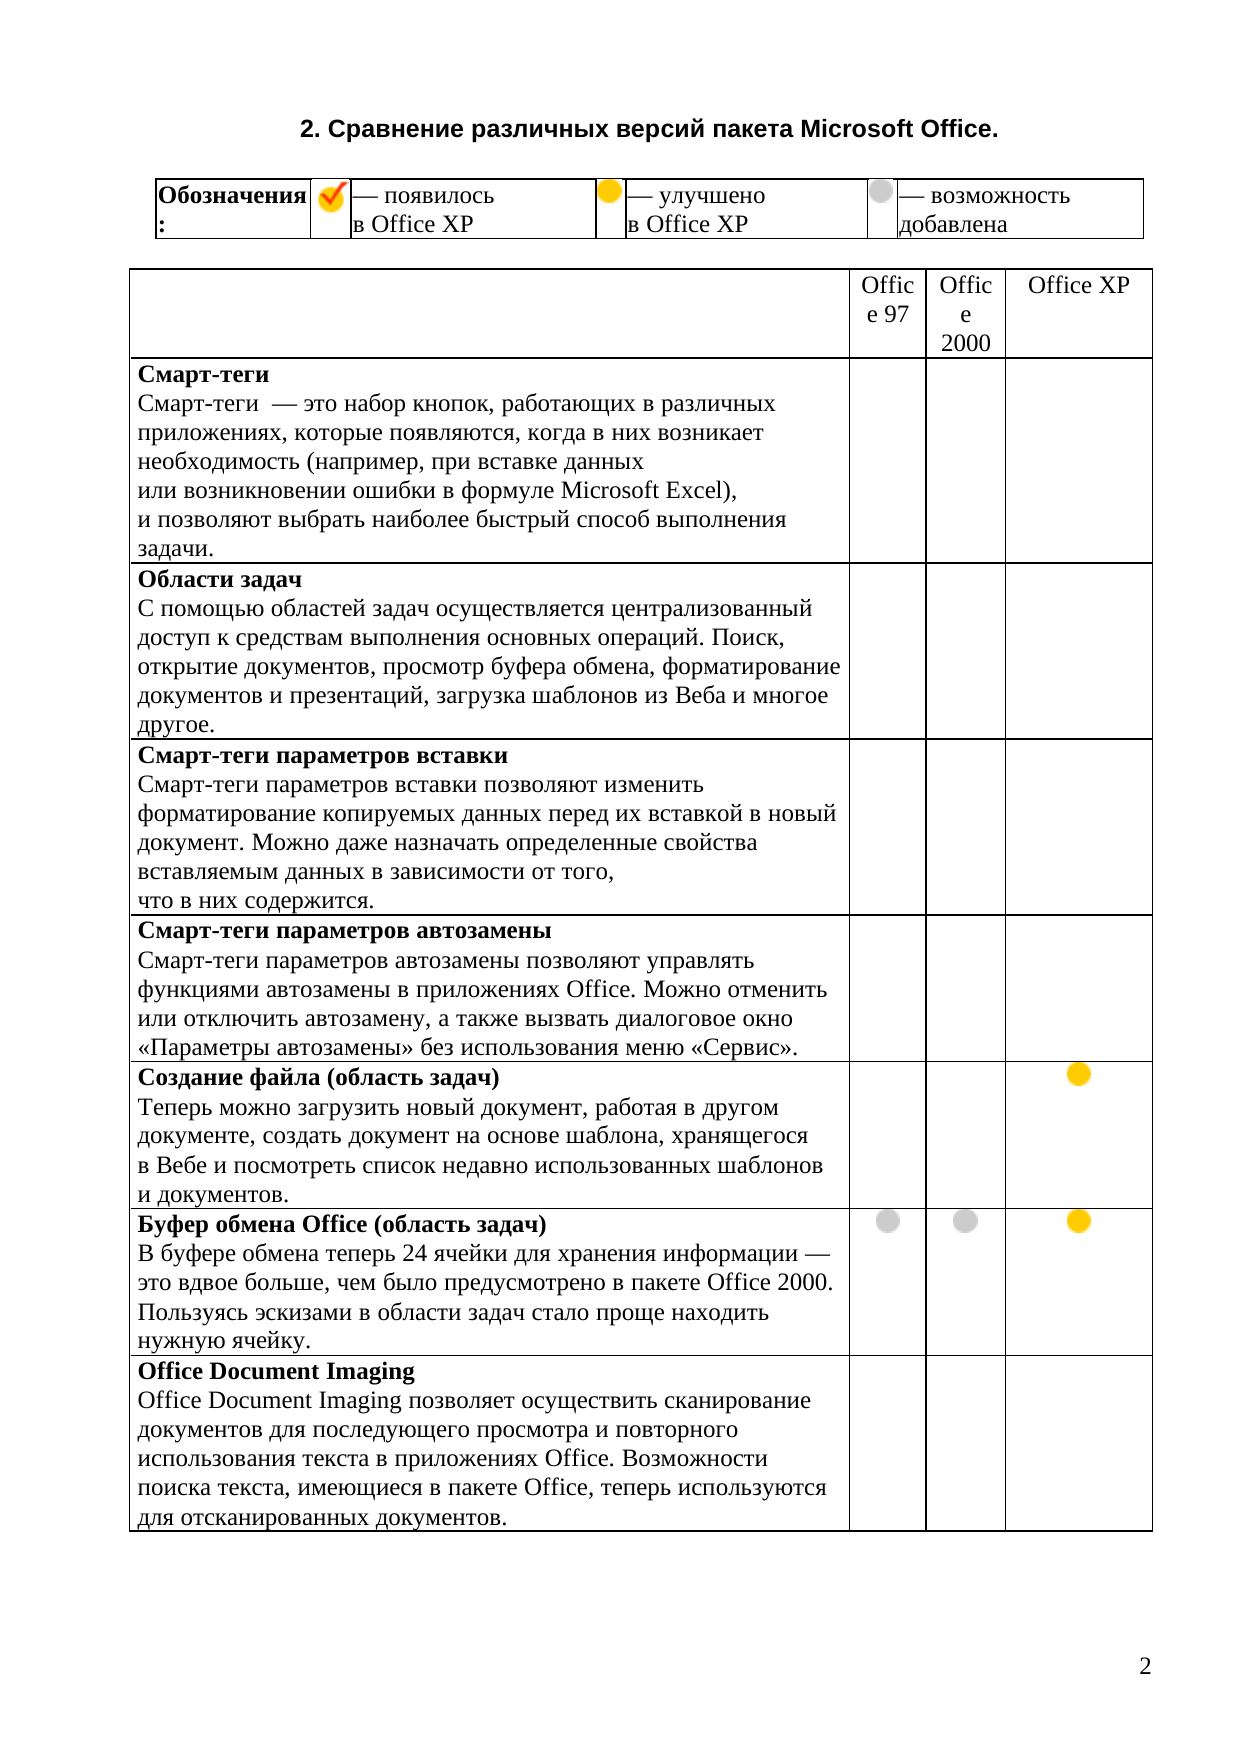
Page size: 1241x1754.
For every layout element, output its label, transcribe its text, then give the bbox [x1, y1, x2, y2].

table_cell Буфер обмена Office (область задач) В буфере обмена теперь 24 ячейки для хранения информации — это вдвое больше, чем было предусмотрено в пакете Office 2000. Пользуясь эскизами в области задач стало проще находить нужную ячейку. [130, 1209, 849, 1354]
table_cell Office Document Imaging Office Document Imaging позволяет осуществить сканирование документов для последующего просмотра и повторного использования текста в приложениях Office. Возможности поиска текста, имеющиеся в пакете Office, теперь используются для отсканированных документов. [130, 1356, 849, 1530]
table_cell [850, 740, 925, 914]
table_cell Области задач С помощью областей задач осуществляется централизованный доступ к средствам выполнения основных операций. Поиск, открытие документов, просмотр буфера обмена, форматирование документов и презентаций, загрузка шаблонов из Веба и многое другое. [130, 563, 849, 738]
table_header [868, 180, 897, 238]
picture [1067, 1062, 1091, 1086]
subtitle 2. Сравнение различных версий пакета Microsoft Office. [148, 113, 1152, 143]
picture [869, 179, 893, 203]
table_header Office XP [1006, 270, 1152, 357]
table_cell [850, 1209, 925, 1354]
table_cell [850, 359, 925, 562]
table_header — возможность добавлена [898, 180, 1143, 238]
table_cell [927, 1062, 1005, 1208]
table_cell Смарт-теги параметров вставки Смарт-теги параметров вставки позволяют изменить форматирование копируемых данных перед их вставкой в новый документ. Можно даже назначать определенные свойства вставляемым данных в зависимости от того, что в них содержится. [130, 739, 849, 914]
table_cell [1006, 1062, 1152, 1208]
table_cell [927, 1209, 1005, 1354]
table_cell [850, 1062, 925, 1208]
table_cell [927, 916, 1005, 1061]
table_header — появилось в Office XP [352, 180, 595, 238]
table_cell [1006, 916, 1152, 1061]
table_cell [927, 359, 1005, 562]
picture [953, 1209, 978, 1233]
table_cell [850, 564, 925, 738]
table_header Office 2000 [927, 270, 1005, 357]
table_header Обозначения: [157, 180, 310, 238]
table_header [311, 180, 350, 238]
picture [312, 179, 349, 216]
table_cell Смарт-теги Смарт-теги — это набор кнопок, работающих в различных приложениях, которые появляются, когда в них возникает необходимость (например, при вставке данных или возникновении ошибки в формуле Microsoft Excel), и позволяют выбрать наиболее быстрый способ выполнения задачи. [130, 358, 849, 562]
table_cell [1006, 564, 1152, 738]
table_cell Смарт-теги параметров автозамены Смарт-теги параметров автозамены позволяют управлять функциями автозамены в приложениях Office. Можно отменить или отключить автозамену, а также вызвать диалоговое окно «Параметры автозамены» без использования меню «Сервис». [130, 915, 849, 1061]
picture [1067, 1209, 1091, 1233]
picture [876, 1209, 900, 1233]
table_cell [1006, 359, 1152, 562]
table_cell [927, 740, 1005, 914]
table_cell Создание файла (область задач) Теперь можно загрузить новый документ, работая в другом документе, создать документ на основе шаблона, хранящегося в Вебе и посмотреть список недавно использованных шаблонов и документов. [130, 1062, 849, 1208]
table_cell [927, 1356, 1005, 1530]
table_cell [1006, 740, 1152, 914]
table_header — улучшено в Office XP [627, 180, 867, 238]
picture [597, 179, 622, 203]
table_cell [927, 564, 1005, 738]
table_header [597, 180, 625, 238]
table_cell [850, 916, 925, 1061]
table_header Office 97 [850, 270, 925, 357]
table_cell [850, 1356, 925, 1530]
table_cell [1006, 1209, 1152, 1354]
table_cell [1006, 1356, 1152, 1530]
table_header [130, 270, 849, 357]
